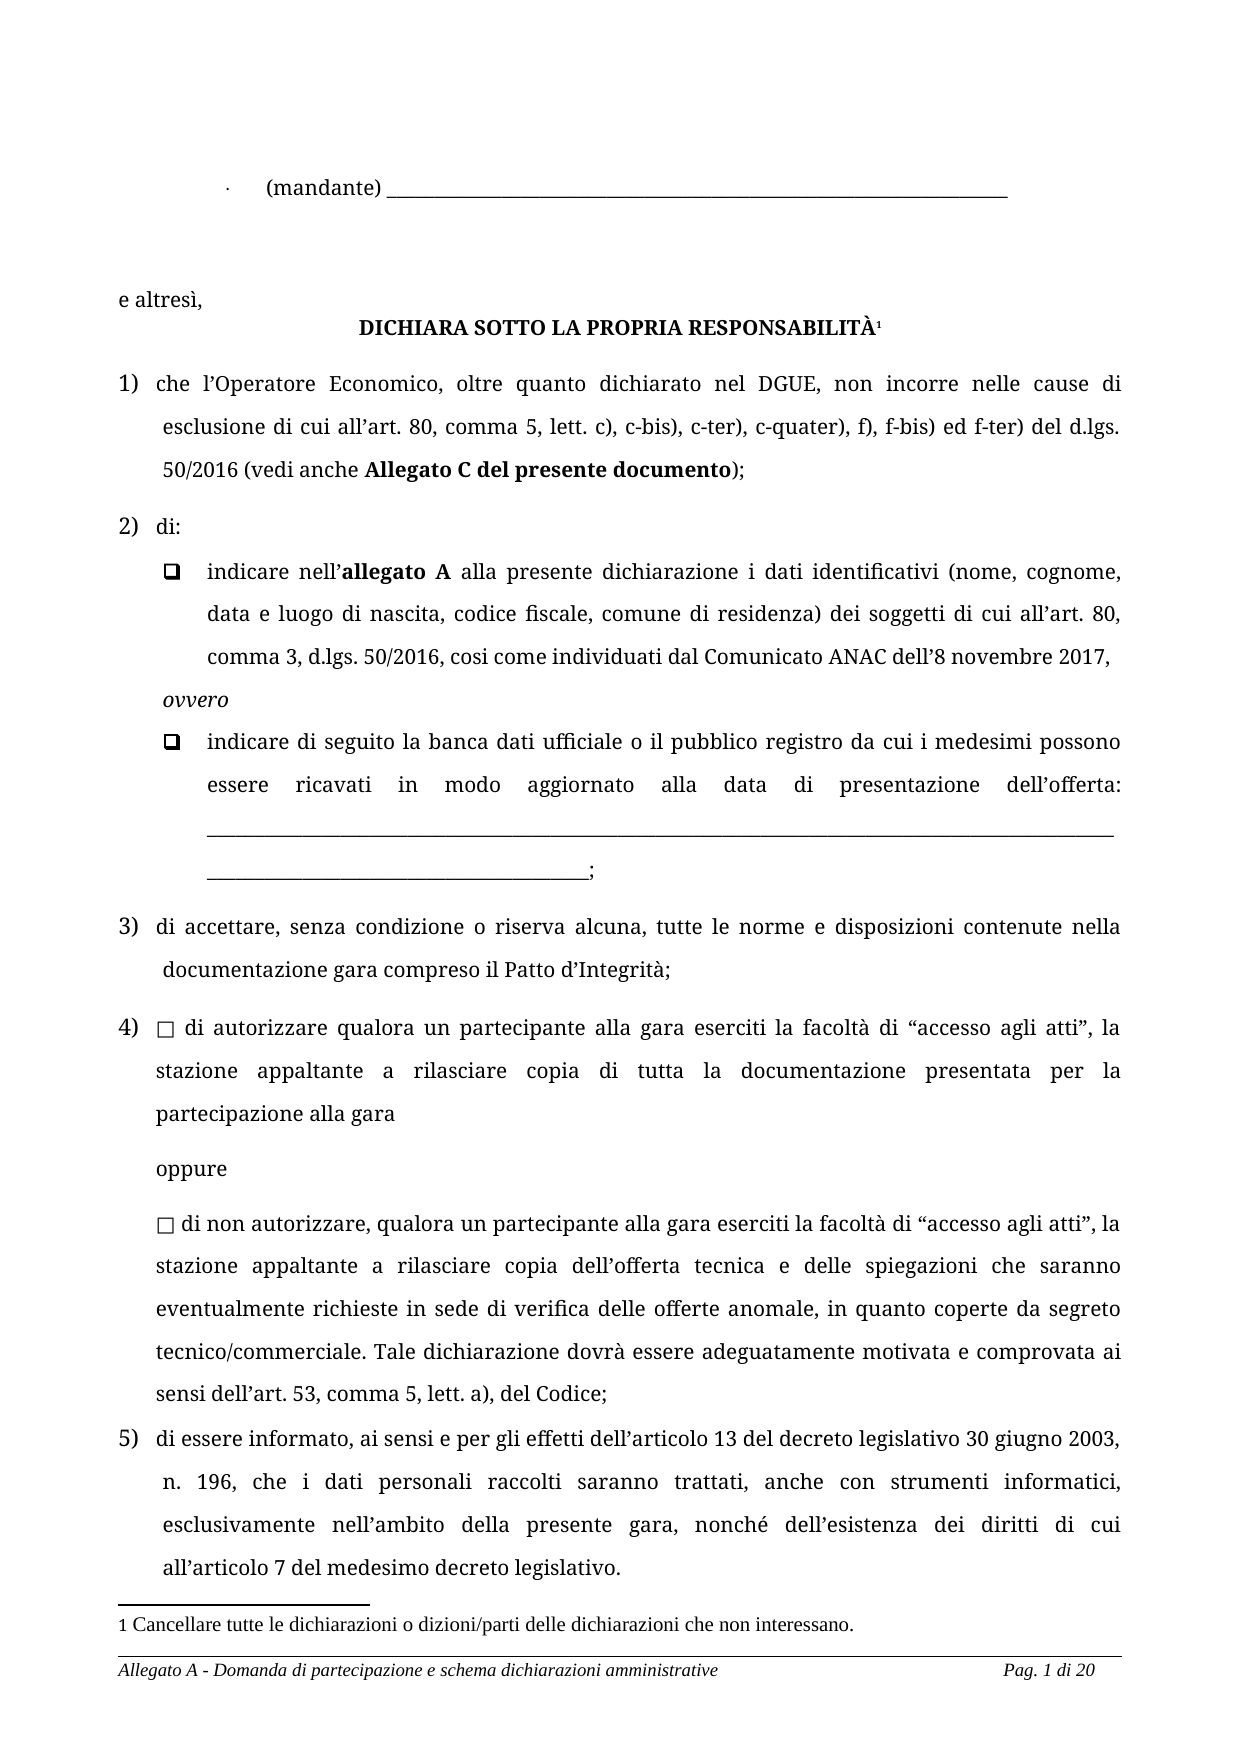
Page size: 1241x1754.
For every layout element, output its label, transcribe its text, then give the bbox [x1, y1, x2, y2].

list □ di non autorizzare, qualora un partecipante alla gara eserciti la facoltà di “accesso agli atti”, la stazione appaltante a rilasciare copia dell’offerta tecnica e delle spiegazioni che saranno eventualmente richieste in sede di verifica delle offerte anomale, in quanto coperte da segreto tecnico/commerciale. Tale dichiarazione dovrà essere adeguatamente motivata e comprovata ai sensi dell’art. 53, comma 5, lett. a), del Codice; [156, 1209, 1122, 1408]
list di essere informato, ai sensi e per gli effetti dell’articolo 13 del decreto legislativo 30 giugno 2003, n. 196, che i dati personali raccolti saranno trattati, anche con strumenti informatici, esclusivamente nell’ambito della presente gara, nonché dell’esistenza dei diritti di cui all’articolo 7 del medesimo decreto legislativo. [118, 1422, 1122, 1581]
text DICHIARA SOTTO LA PROPRIA RESPONSABILITÀ [118, 313, 1122, 342]
list □ di autorizzare qualora un partecipante alla gara eserciti la facoltà di “accesso agli atti”, la stazione appaltante a rilasciare copia di tutta la documentazione presentata per la partecipazione alla gara [118, 1011, 1122, 1127]
list (mandante) _________________________________________________________________ [222, 173, 1122, 201]
list oppure [156, 1154, 1122, 1182]
text e altresì, [118, 285, 1122, 313]
list di accettare, senza condizione o riserva alcuna, tutte le norme e disposizioni contenute nella documentazione gara compreso il Patto d’Integrità; [118, 910, 1122, 984]
list indicare nell’allegato A alla presente dichiarazione i dati identificativi (nome, cognome, data e luogo di nascita, codice fiscale, comune di residenza) dei soggetti di cui all’art. 80, comma 3, d.lgs. 50/2016, cosi come individuati dal Comunicato ANAC dell’8 novembre 2017, [162, 557, 1122, 671]
list che l’Operatore Economico, oltre quanto dichiarato nel DGUE, non incorre nelle cause di esclusione di cui all’art. 80, comma 5, lett. c), c-bis), c-ter), c-quater), f), f-bis) ed f-ter) del d.lgs. 50/2016 (vedi anche Allegato C del presente documento); [118, 367, 1122, 483]
list di: [118, 510, 1122, 541]
list indicare di seguito la banca dati ufficiale o il pubblico registro da cui i medesimi possono essere ricavati in modo aggiornato alla data di presentazione dell’offerta: _______________________________________________________________________________________________________________________________________; [162, 727, 1122, 883]
list ovvero [162, 685, 1122, 713]
